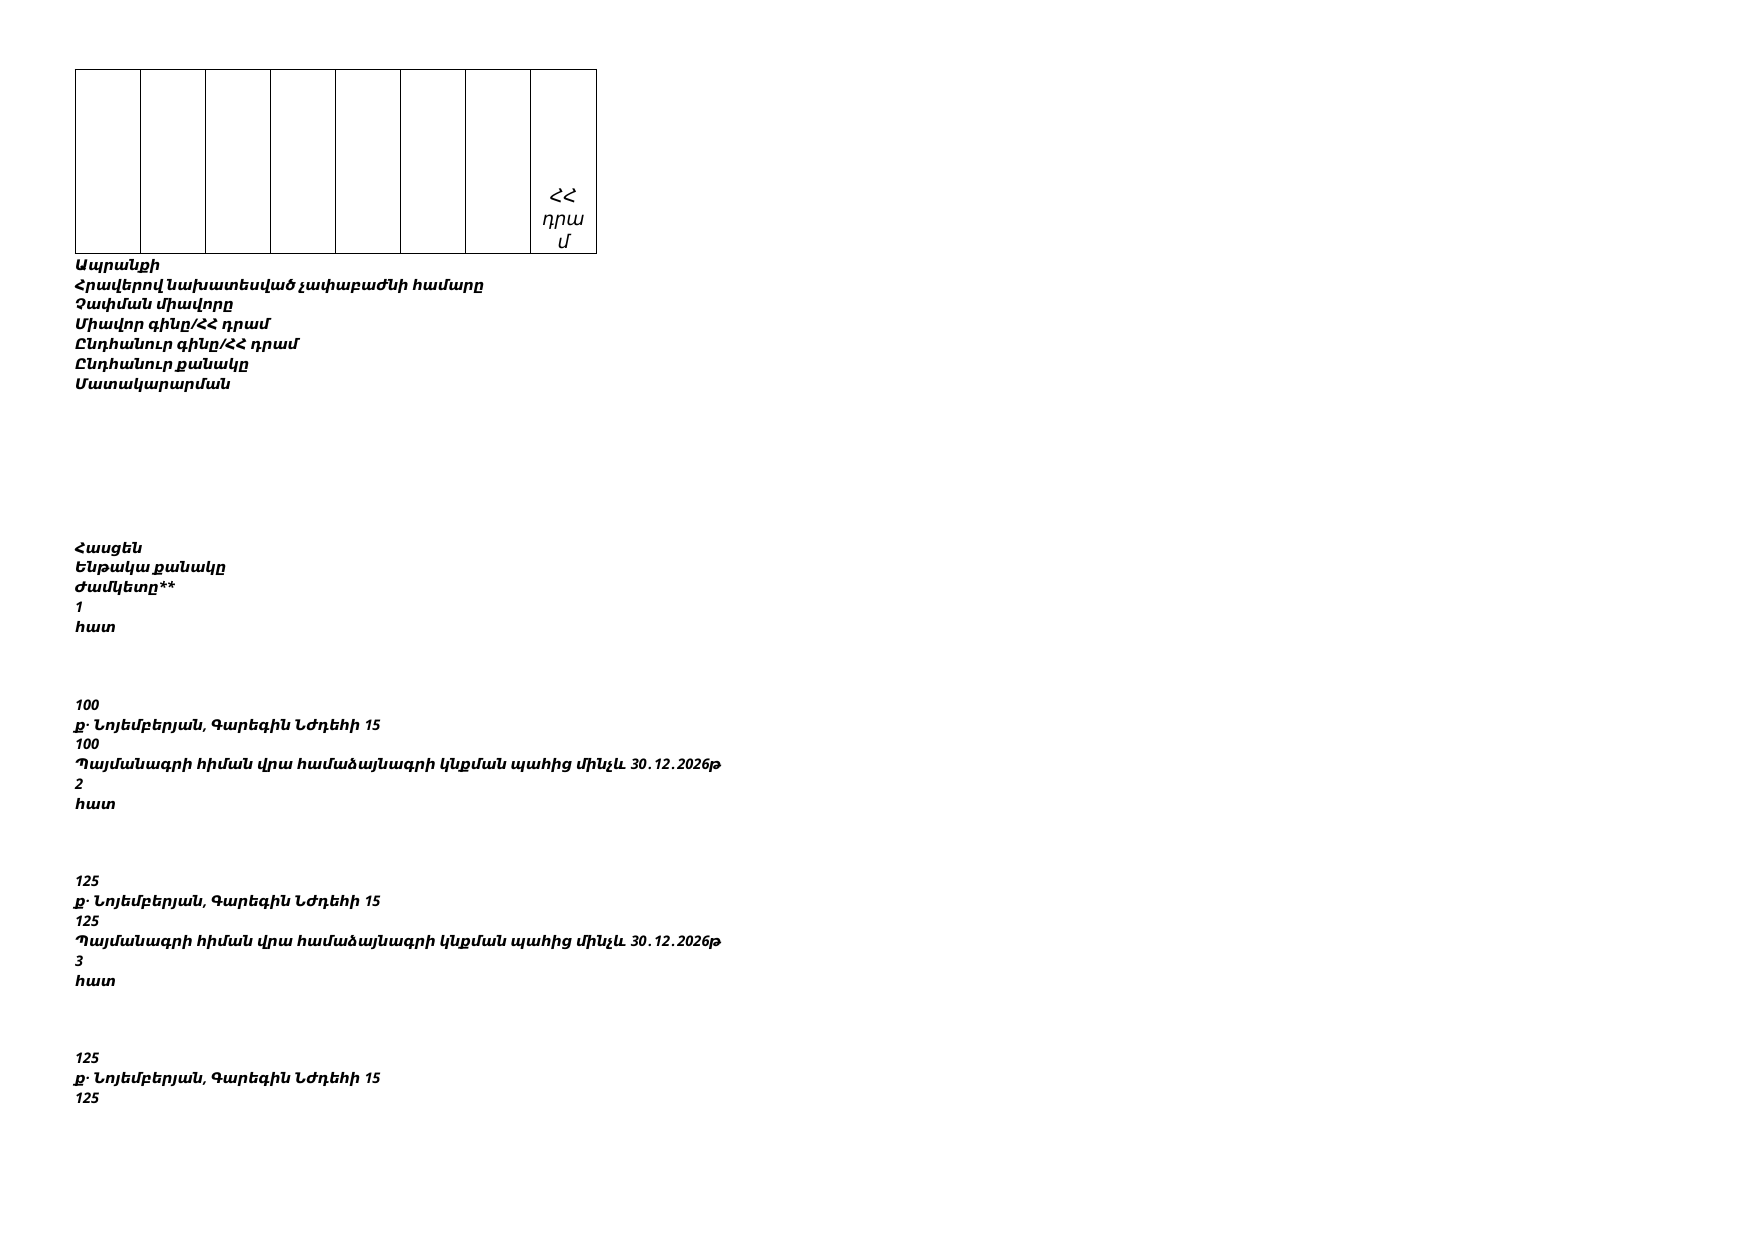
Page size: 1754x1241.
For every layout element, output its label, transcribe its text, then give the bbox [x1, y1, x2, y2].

text ՀՀ դրամ [542, 70, 585, 253]
